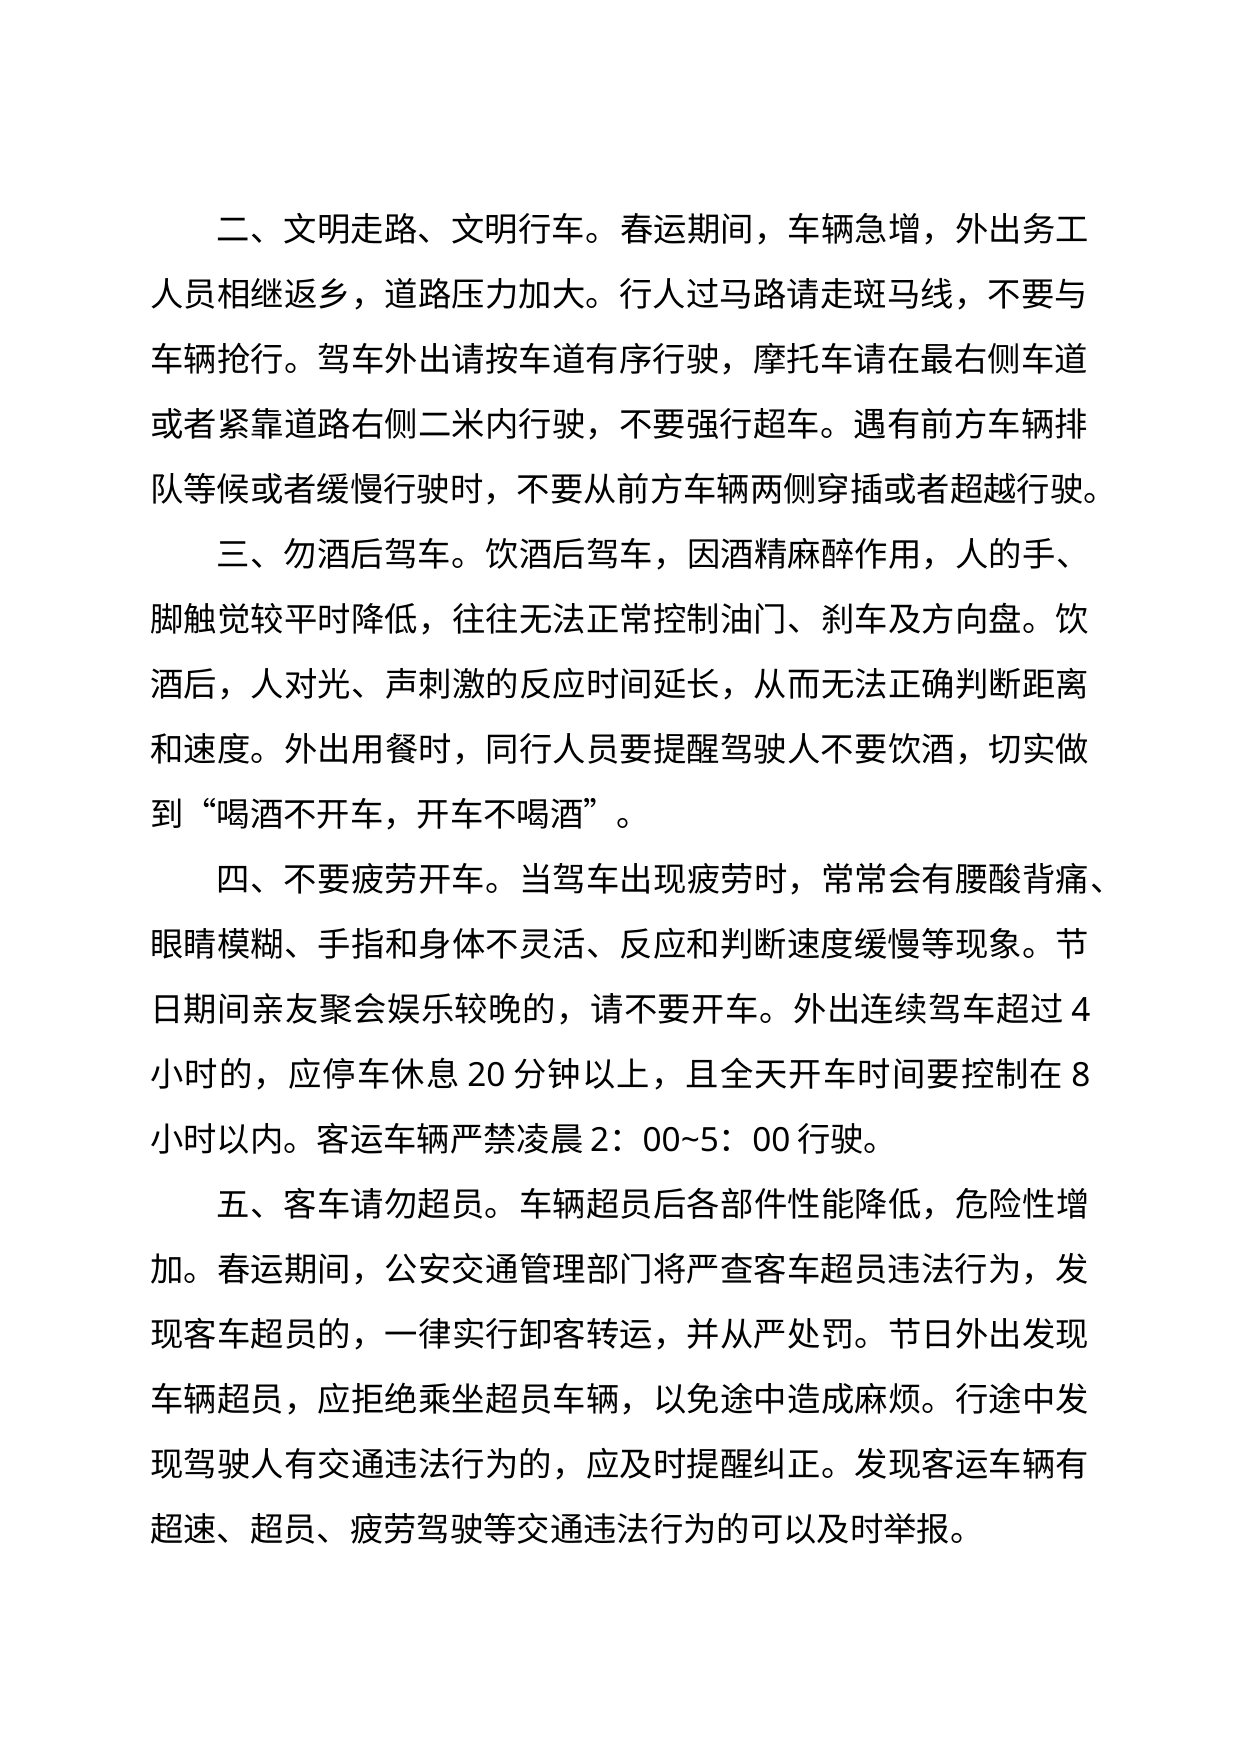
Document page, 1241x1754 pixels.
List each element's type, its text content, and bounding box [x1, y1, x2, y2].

text 四、不要疲劳开车。当驾车出现疲劳时，常常会有腰酸背痛、眼睛模糊、手指和身体不灵活、反应和判断速度缓慢等现象。节日期间亲友聚会娱乐较晚的，请不要开车。外出连续驾车超过4小时的，应停车休息20分钟以上，且全天开车时间要控制在8小时以内。客运车辆严禁凌晨2：00~5：00行驶。 [150, 844, 1090, 1169]
text 五、客车请勿超员。车辆超员后各部件性能降低，危险性增加。春运期间，公安交通管理部门将严查客车超员违法行为，发现客车超员的，一律实行卸客转运，并从严处罚。节日外出发现车辆超员，应拒绝乘坐超员车辆，以免途中造成麻烦。行途中发现驾驶人有交通违法行为的，应及时提醒纠正。发现客运车辆有超速、超员、疲劳驾驶等交通违法行为的可以及时举报。 [150, 1169, 1090, 1559]
text 二、文明走路、文明行车。春运期间，车辆急增，外出务工人员相继返乡，道路压力加大。行人过马路请走斑马线，不要与车辆抢行。驾车外出请按车道有序行驶，摩托车请在最右侧车道或者紧靠道路右侧二米内行驶，不要强行超车。遇有前方车辆排队等候或者缓慢行驶时，不要从前方车辆两侧穿插或者超越行驶。 [150, 194, 1090, 519]
text 三、勿酒后驾车。饮酒后驾车，因酒精麻醉作用，人的手、脚触觉较平时降低，往往无法正常控制油门、刹车及方向盘。饮酒后，人对光、声刺激的反应时间延长，从而无法正确判断距离和速度。外出用餐时，同行人员要提醒驾驶人不要饮酒，切实做到“喝酒不开车，开车不喝酒”。 [150, 519, 1090, 844]
